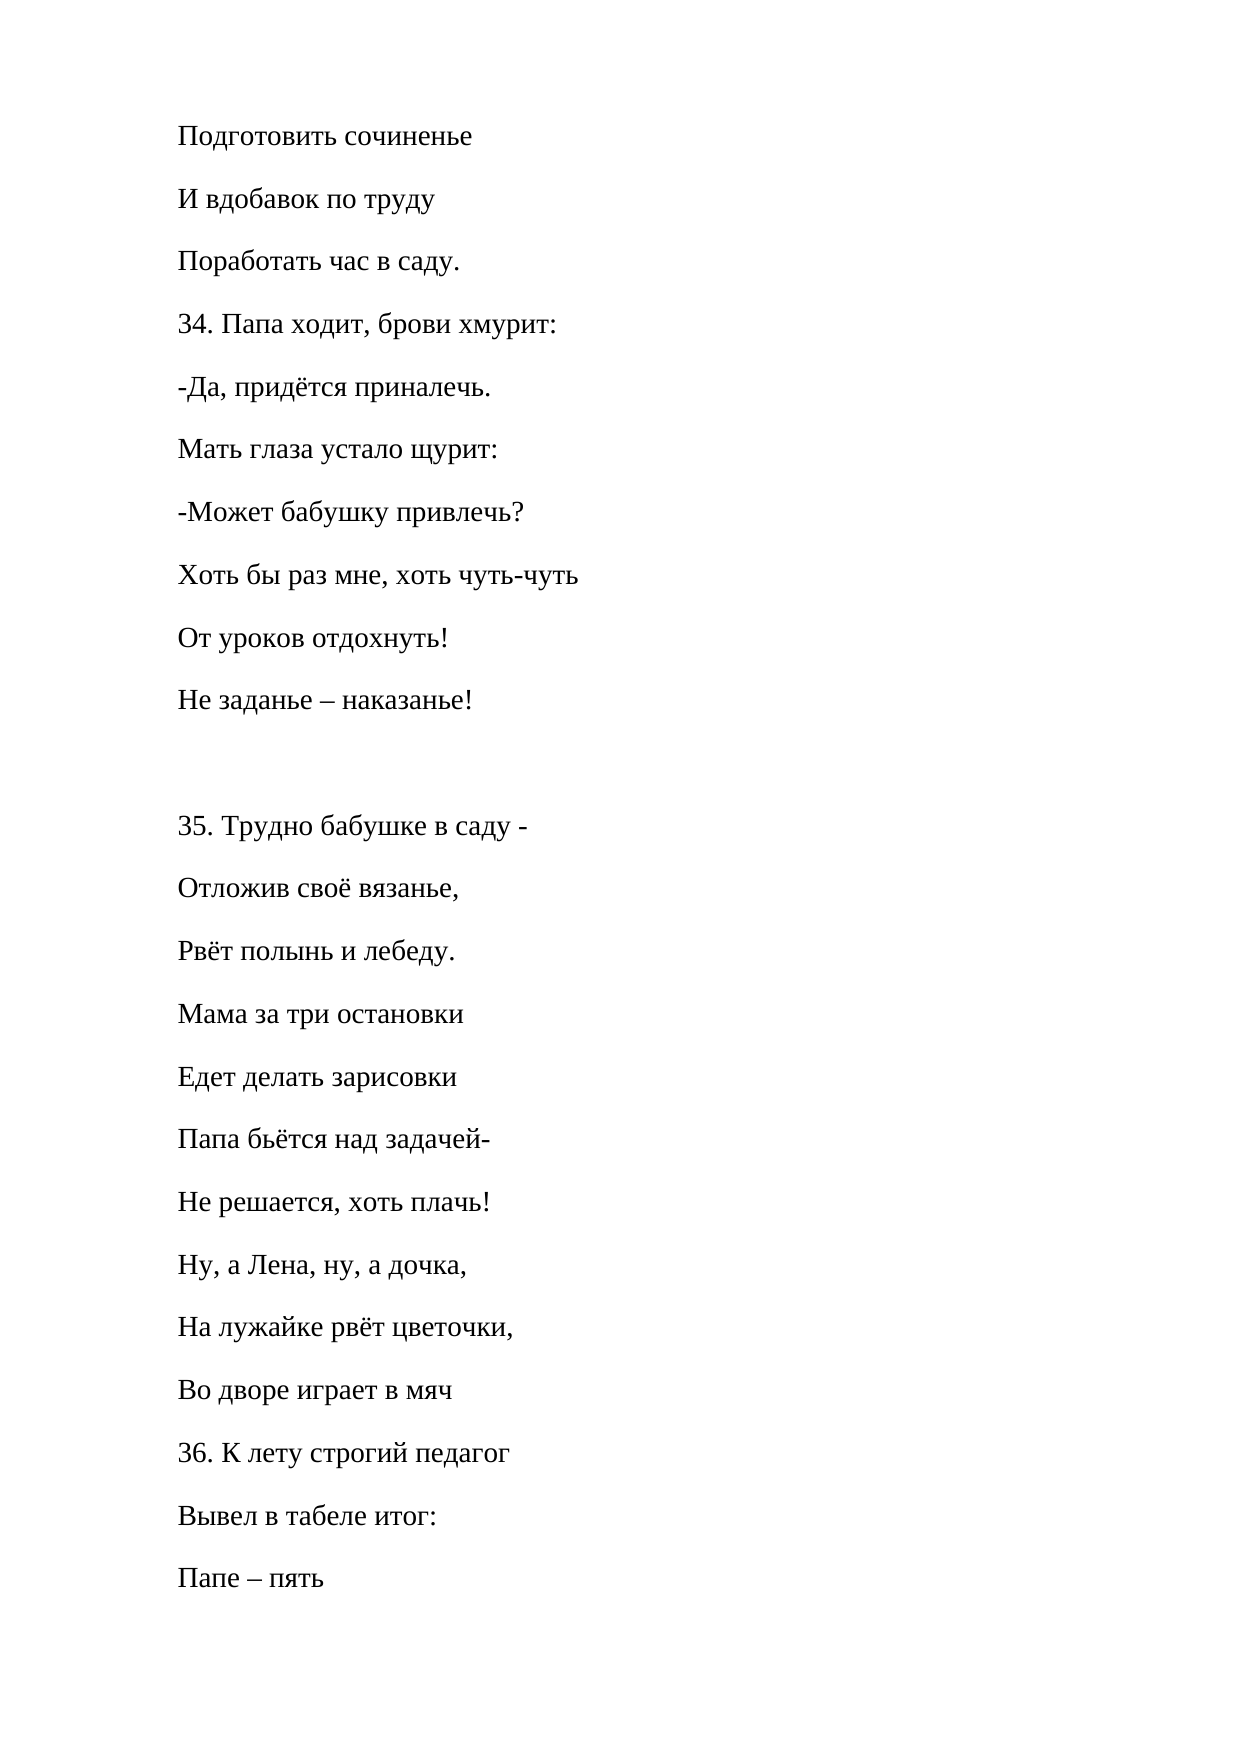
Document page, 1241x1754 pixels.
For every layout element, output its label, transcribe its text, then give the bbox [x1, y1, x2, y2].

text И вдобавок по труду [177, 181, 1152, 214]
text Мать глаза устало щурит: [177, 432, 1152, 465]
text -Может бабушку привлечь? [177, 494, 1152, 528]
text Папа бьётся над задачей- [177, 1121, 1152, 1155]
text Рвёт полынь и лебеду. [177, 933, 1152, 967]
text Хоть бы раз мне, хоть чуть-чуть [177, 557, 1152, 591]
text 34. Папа ходит, брови хмурит: [177, 306, 1152, 340]
text Не заданье – наказанье! [177, 682, 1152, 716]
text Ну, а Лена, ну, а дочка, [177, 1247, 1152, 1280]
text 36. К лету строгий педагог [177, 1435, 1152, 1468]
text Мама за три остановки [177, 996, 1152, 1029]
text Вывел в табеле итог: [177, 1498, 1152, 1531]
text 35. Трудно бабушке в саду - [177, 808, 1152, 841]
text -Да, придётся приналечь. [177, 369, 1152, 402]
text От уроков отдохнуть! [177, 620, 1152, 653]
text Папе – пять [177, 1560, 1152, 1594]
text На лужайке рвёт цветочки, [177, 1309, 1152, 1343]
text Подготовить сочиненье [177, 118, 1152, 152]
text Не решается, хоть плачь! [177, 1184, 1152, 1218]
text Поработать час в саду. [177, 243, 1152, 277]
text Едет делать зарисовки [177, 1059, 1152, 1092]
text Отложив своё вязанье, [177, 871, 1152, 904]
text Во дворе играет в мяч [177, 1372, 1152, 1406]
